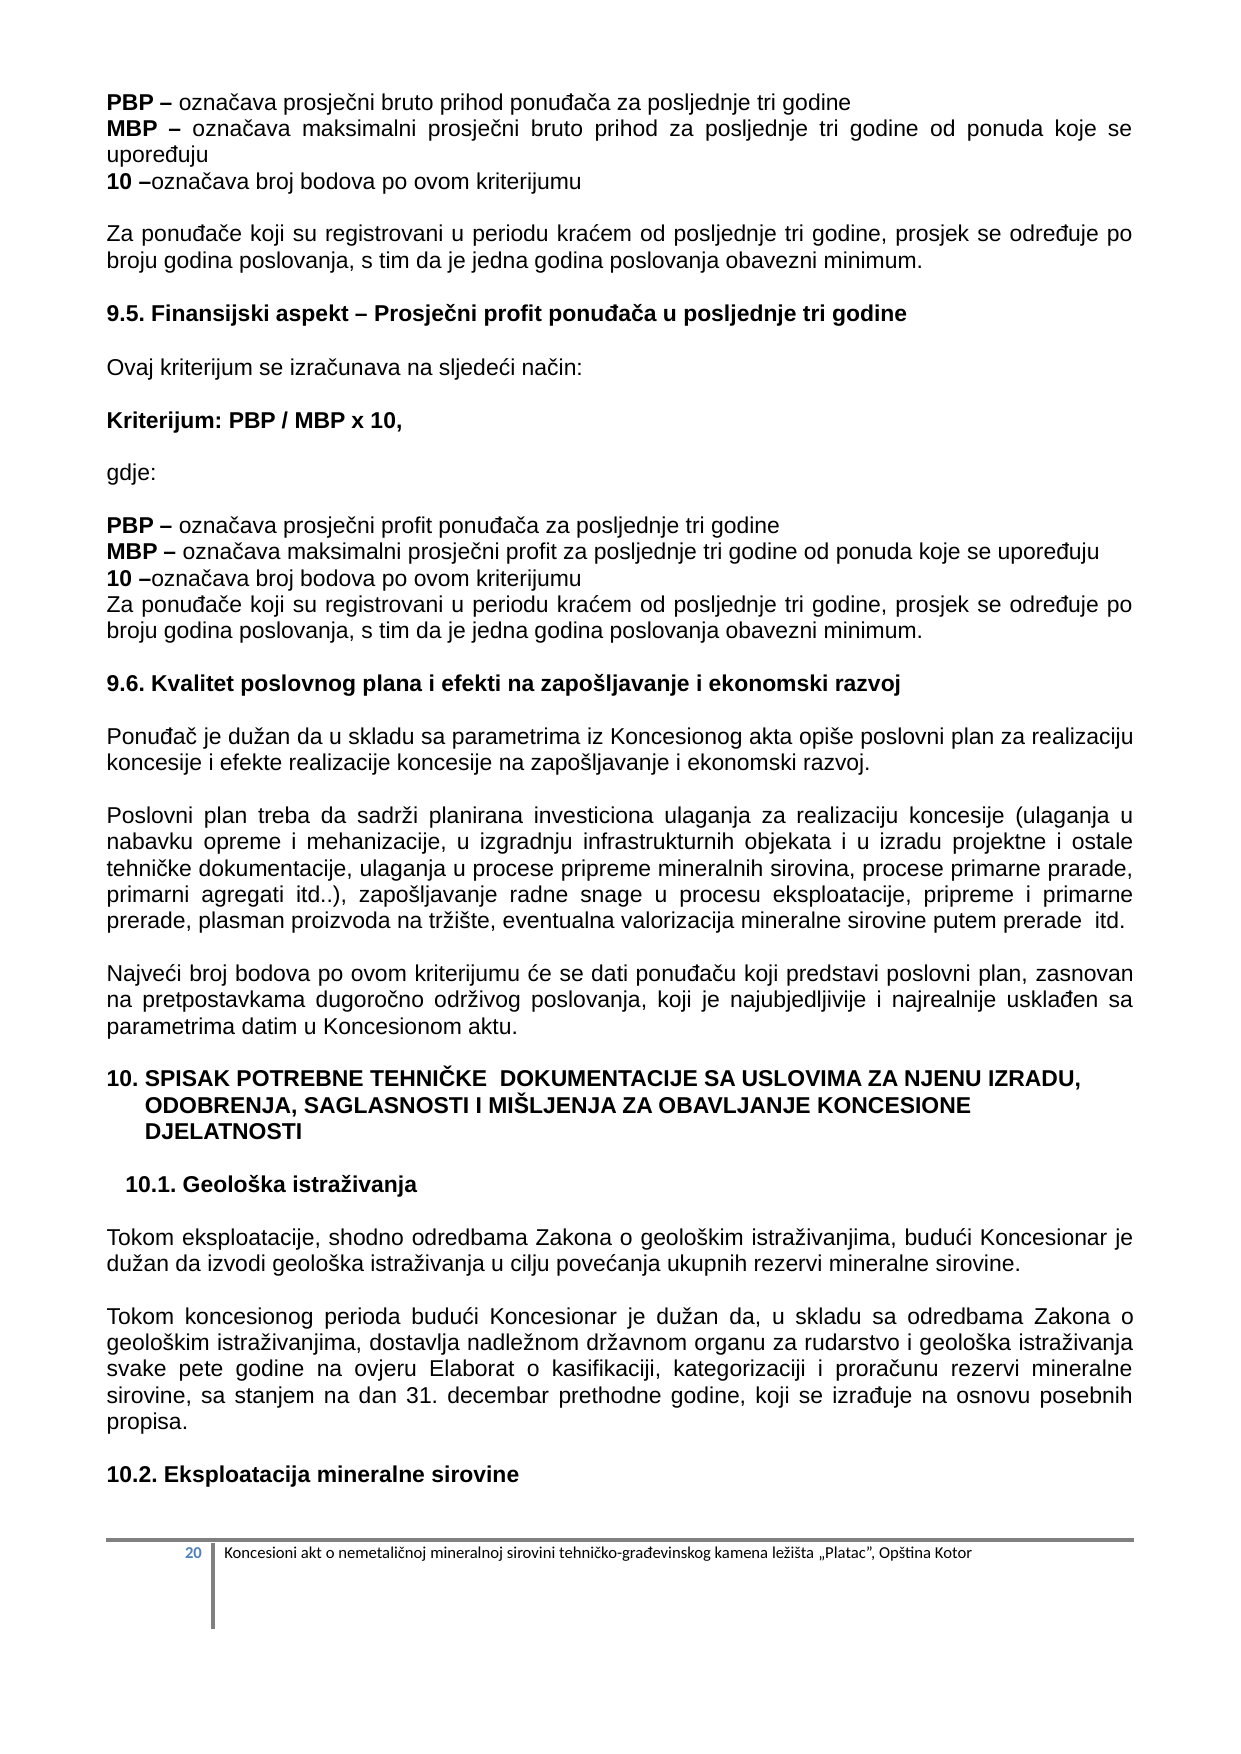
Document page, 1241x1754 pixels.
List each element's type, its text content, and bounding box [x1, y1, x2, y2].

subtitle 9.5. Finansijski aspekt – Prosječni profit ponuđača u posljednje tri godine [106, 299, 1134, 326]
text Ovaj kriterijum se izračunava na sljedeći način: [106, 354, 1134, 380]
text 10 –označava broj bodova po ovom kriterijumu [106, 168, 1134, 194]
subtitle 9.6. Kvalitet poslovnog plana i efekti na zapošljavanje i ekonomski razvoj [106, 670, 1134, 696]
subtitle DJELATNOSTI [106, 1118, 1134, 1144]
text 10 –označava broj bodova po ovom kriterijumu [106, 565, 1134, 591]
text Najveći broj bodova po ovom kriterijumu će se dati ponuđaču koji predstavi poslovni plan, zasnovan na pretpostavkama dugoročno održivog poslovanja, koji je najubjedljivije i najrealnije usklađen sa parametrima datim u Koncesionom aktu. [106, 960, 1134, 1039]
text PBP – označava prosječni bruto prihod ponuđača za posljednje tri godine [106, 89, 1134, 115]
text MBP – označava maksimalni prosječni profit za posljednje tri godine od ponuda koje se upoređuju [106, 538, 1134, 565]
subtitle 10. SPISAK POTREBNE TEHNIČKE DOKUMENTACIJE SA USLOVIMA ZA NJENU IZRADU, [106, 1065, 1134, 1092]
text Tokom eksploatacije, shodno odredbama Zakona o geološkim istraživanjima, budući Koncesionar je dužan da izvodi geološka istraživanja u cilju povećanja ukupnih rezervi mineralne sirovine. [106, 1223, 1134, 1276]
text Za ponuđače koji su registrovani u periodu kraćem od posljednje tri godine, prosjek se određuje po broju godina poslovanja, s tim da je jedna godina poslovanja obavezni minimum. [106, 591, 1134, 644]
text MBP – označava maksimalni prosječni bruto prihod za posljednje tri godine od ponuda koje se upoređuju [106, 115, 1134, 168]
text Ponuđač je dužan da u skladu sa parametrima iz Koncesionog akta opiše poslovni plan za realizaciju koncesije i efekte realizacije koncesije na zapošljavanje i ekonomski razvoj. [106, 723, 1134, 776]
text gdje: [106, 459, 1134, 486]
text Za ponuđače koji su registrovani u periodu kraćem od posljednje tri godine, prosjek se određuje po broju godina poslovanja, s tim da je jedna godina poslovanja obavezni minimum. [106, 220, 1134, 273]
text Tokom koncesionog perioda budući Koncesionar je dužan da, u skladu sa odredbama Zakona o geološkim istraživanjima, dostavlja nadležnom državnom organu za rudarstvo i geološka istraživanja svake pete godine na ovjeru Elaborat o kasifikaciji, kategorizaciji i proračunu rezervi mineralne sirovine, sa stanjem na dan 31. decembar prethodne godine, koji se izrađuje na osnovu posebnih propisa. [106, 1303, 1134, 1434]
subtitle ODOBRENJA, SAGLASNOSTI I MIŠLJENJA ZA OBAVLJANJE KONCESIONE [106, 1092, 1134, 1118]
text PBP – označava prosječni profit ponuđača za posljednje tri godine [106, 512, 1134, 538]
text Poslovni plan treba da sadrži planirana investiciona ulaganja za realizaciju koncesije (ulaganja u nabavku opreme i mehanizacije, u izgradnju infrastrukturnih objekata i u izradu projektne i ostale tehničke dokumentacije, ulaganja u procese pripreme mineralnih sirovina, procese primarne prarade, primarni agregati itd..), zapošljavanje radne snage u procesu eksploatacije, pripreme i primarne prerade, plasman proizvoda na tržište, eventualna valorizacija mineralne sirovine putem prerade itd. [106, 802, 1134, 934]
subtitle 10.2. Eksploatacija mineralne sirovine [106, 1461, 1134, 1487]
text Kriterijum: PBP / MBP x 10, [106, 407, 1134, 433]
subtitle 10.1. Geološka istraživanja [125, 1171, 1134, 1197]
